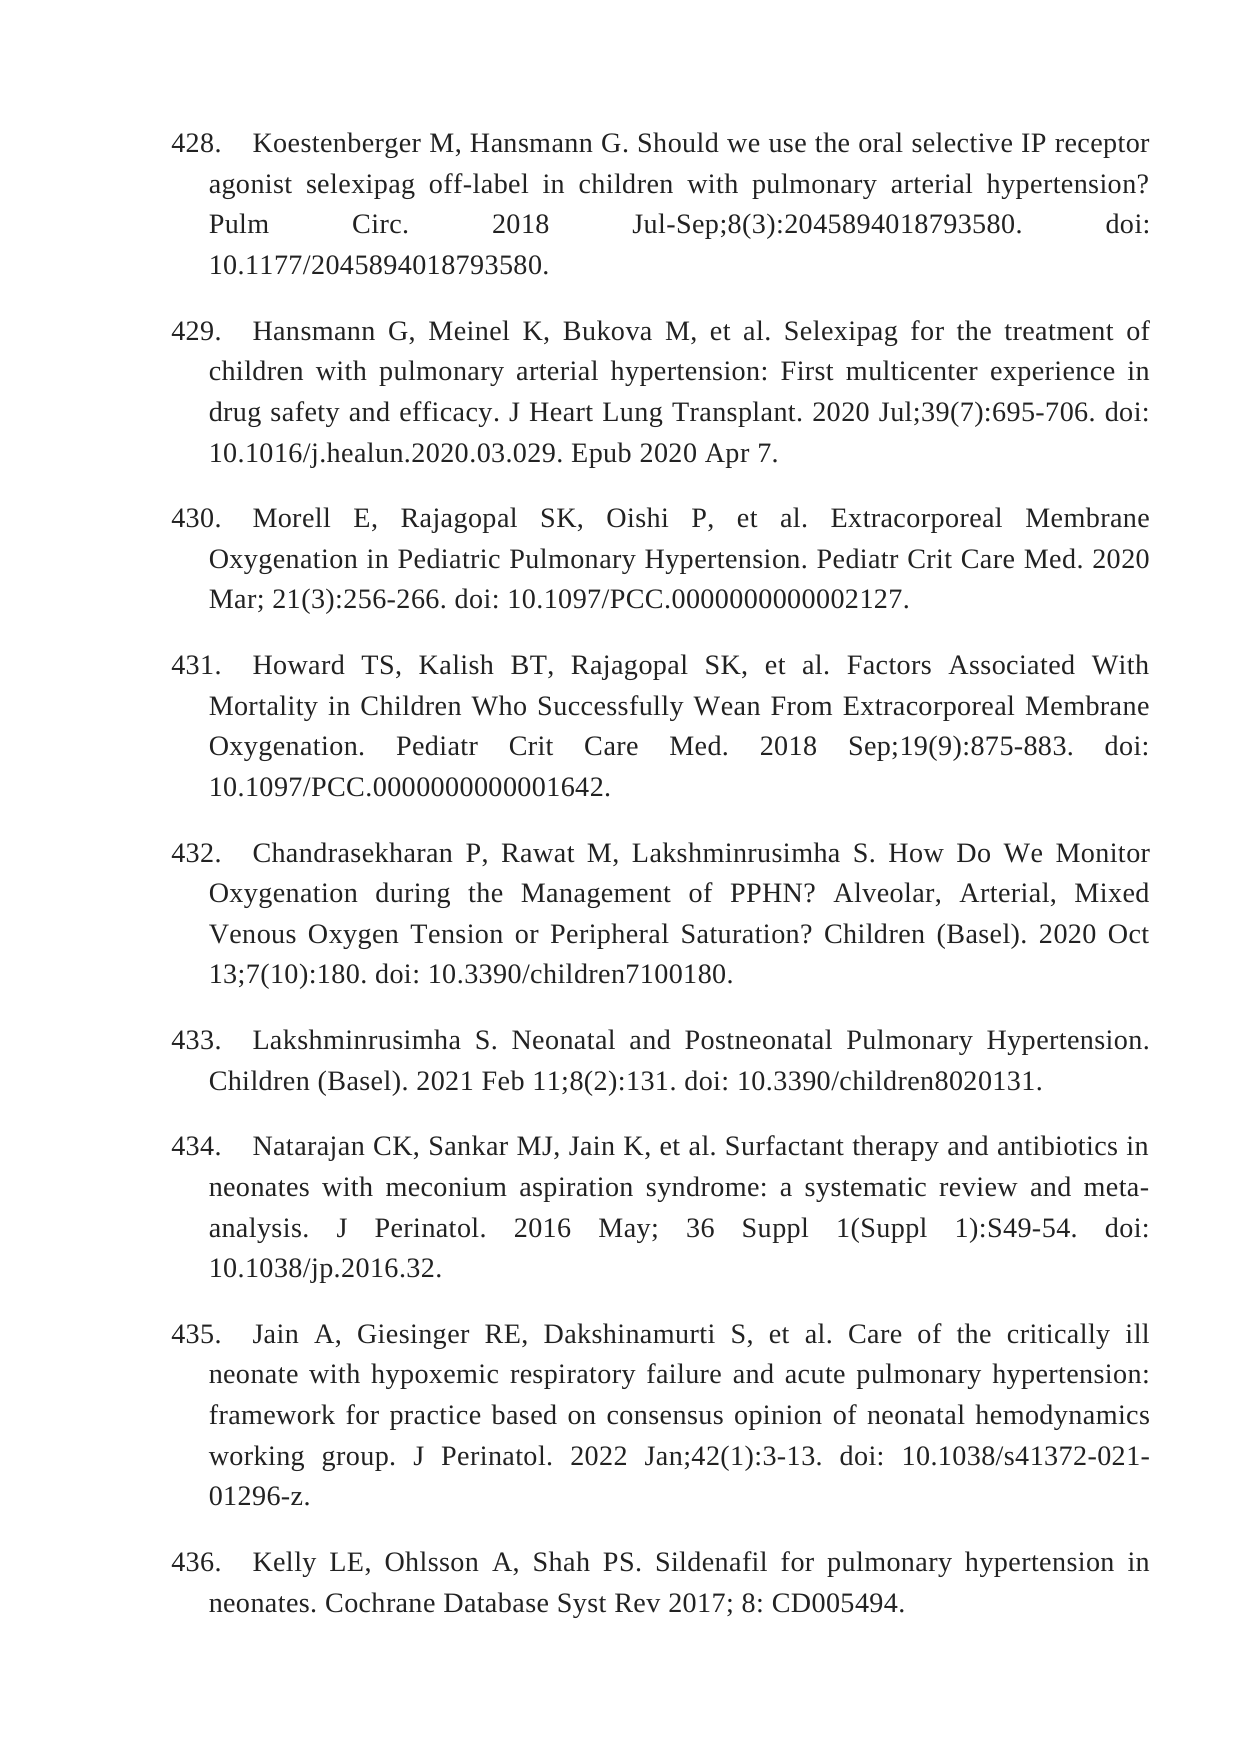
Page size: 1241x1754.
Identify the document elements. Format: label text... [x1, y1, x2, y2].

list Lakshminrusimha S. Neonatal and Postneonatal Pulmonary Hypertension. Children (Basel). 2021 Feb 11;8(2):131. doi: 10.3390/children8020131. [171, 1015, 1152, 1096]
list Kelly LE, Ohlsson A, Shah PS. Sildenafil for pulmonary hypertension in neonates. Cochrane Database Syst Rev 2017; 8: CD005494. [171, 1537, 1152, 1618]
list Chandrasekharan P, Rawat M, Lakshminrusimha S. How Do We Monitor Oxygenation during the Management of PPHN? Alveolar, Arterial, Mixed Venous Oxygen Tension or Peripheral Saturation? Children (Basel). 2020 Oct 13;7(10):180. doi: 10.3390/children7100180. [171, 827, 1152, 990]
list Howard TS, Kalish BT, Rajagopal SK, et al. Factors Associated With Mortality in Children Who Successfully Wean From Extracorporeal Membrane Oxygenation. Pediatr Crit Care Med. 2018 Sep;19(9):875-883. doi: 10.1097/PCC.0000000000001642. [171, 640, 1152, 802]
list Hansmann G, Meinel K, Bukova M, et al. Selexipag for the treatment of children with pulmonary arterial hypertension: First multicenter experience in drug safety and efficacy. J Heart Lung Transplant. 2020 Jul;39(7):695-706. doi: 10.1016/j.healun.2020.03.029. Epub 2020 Apr 7. [171, 306, 1152, 468]
list Natarajan CK, Sankar MJ, Jain K, et al. Surfactant therapy and antibiotics in neonates with meconium aspiration syndrome: a systematic review and meta-analysis. J Perinatol. 2016 May; 36 Suppl 1(Suppl 1):S49-54. doi: 10.1038/jp.2016.32. [171, 1121, 1152, 1284]
list Koestenberger M, Hansmann G. Should we use the oral selective IP receptor agonist selexipag off-label in children with pulmonary arterial hypertension? Pulm Circ. 2018 Jul-Sep;8(3):2045894018793580. doi: 10.1177/2045894018793580. [171, 118, 1152, 281]
list Jain A, Giesinger RE, Dakshinamurti S, et al. Care of the critically ill neonate with hypoxemic respiratory failure and acute pulmonary hypertension: framework for practice based on consensus opinion of neonatal hemodynamics working group. J Perinatol. 2022 Jan;42(1):3-13. doi: 10.1038/s41372-021-01296-z. [171, 1309, 1152, 1512]
list Morell E, Rajagopal SK, Oishi P, et al. Extracorporeal Membrane Oxygenation in Pediatric Pulmonary Hypertension. Pediatr Crit Care Med. 2020 Mar; 21(3):256-266. doi: 10.1097/PCC.0000000000002127. [171, 493, 1152, 615]
